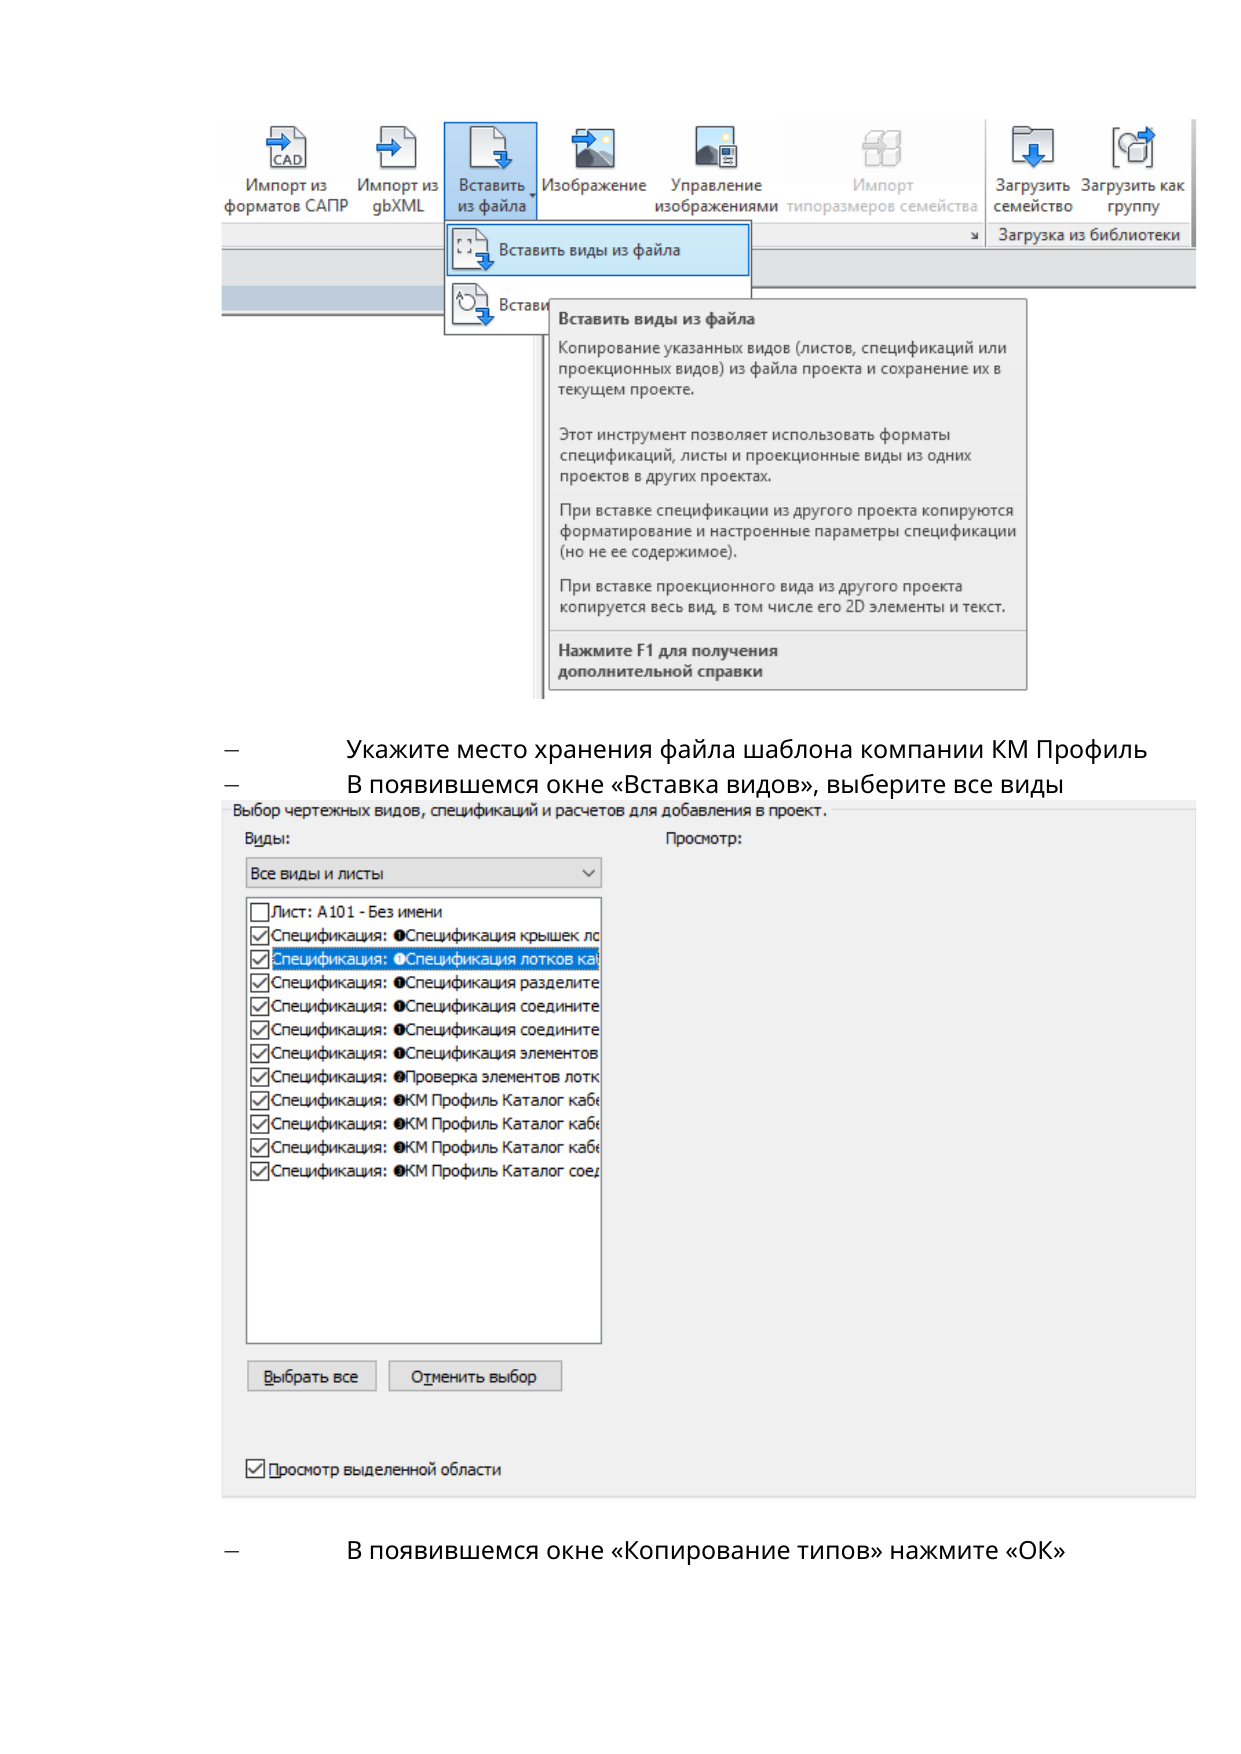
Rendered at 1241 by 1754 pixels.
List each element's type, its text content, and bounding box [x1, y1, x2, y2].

text В появившемся окне «Копирование типов» нажмите «ОК» [177, 1533, 1152, 1567]
text Укажите место хранения файла шаблона компании КМ Профиль [177, 732, 1152, 766]
picture [221, 118, 1197, 699]
text В появившемся окне «Вставка видов», выберите все виды [177, 766, 1152, 800]
picture [221, 800, 1197, 1499]
